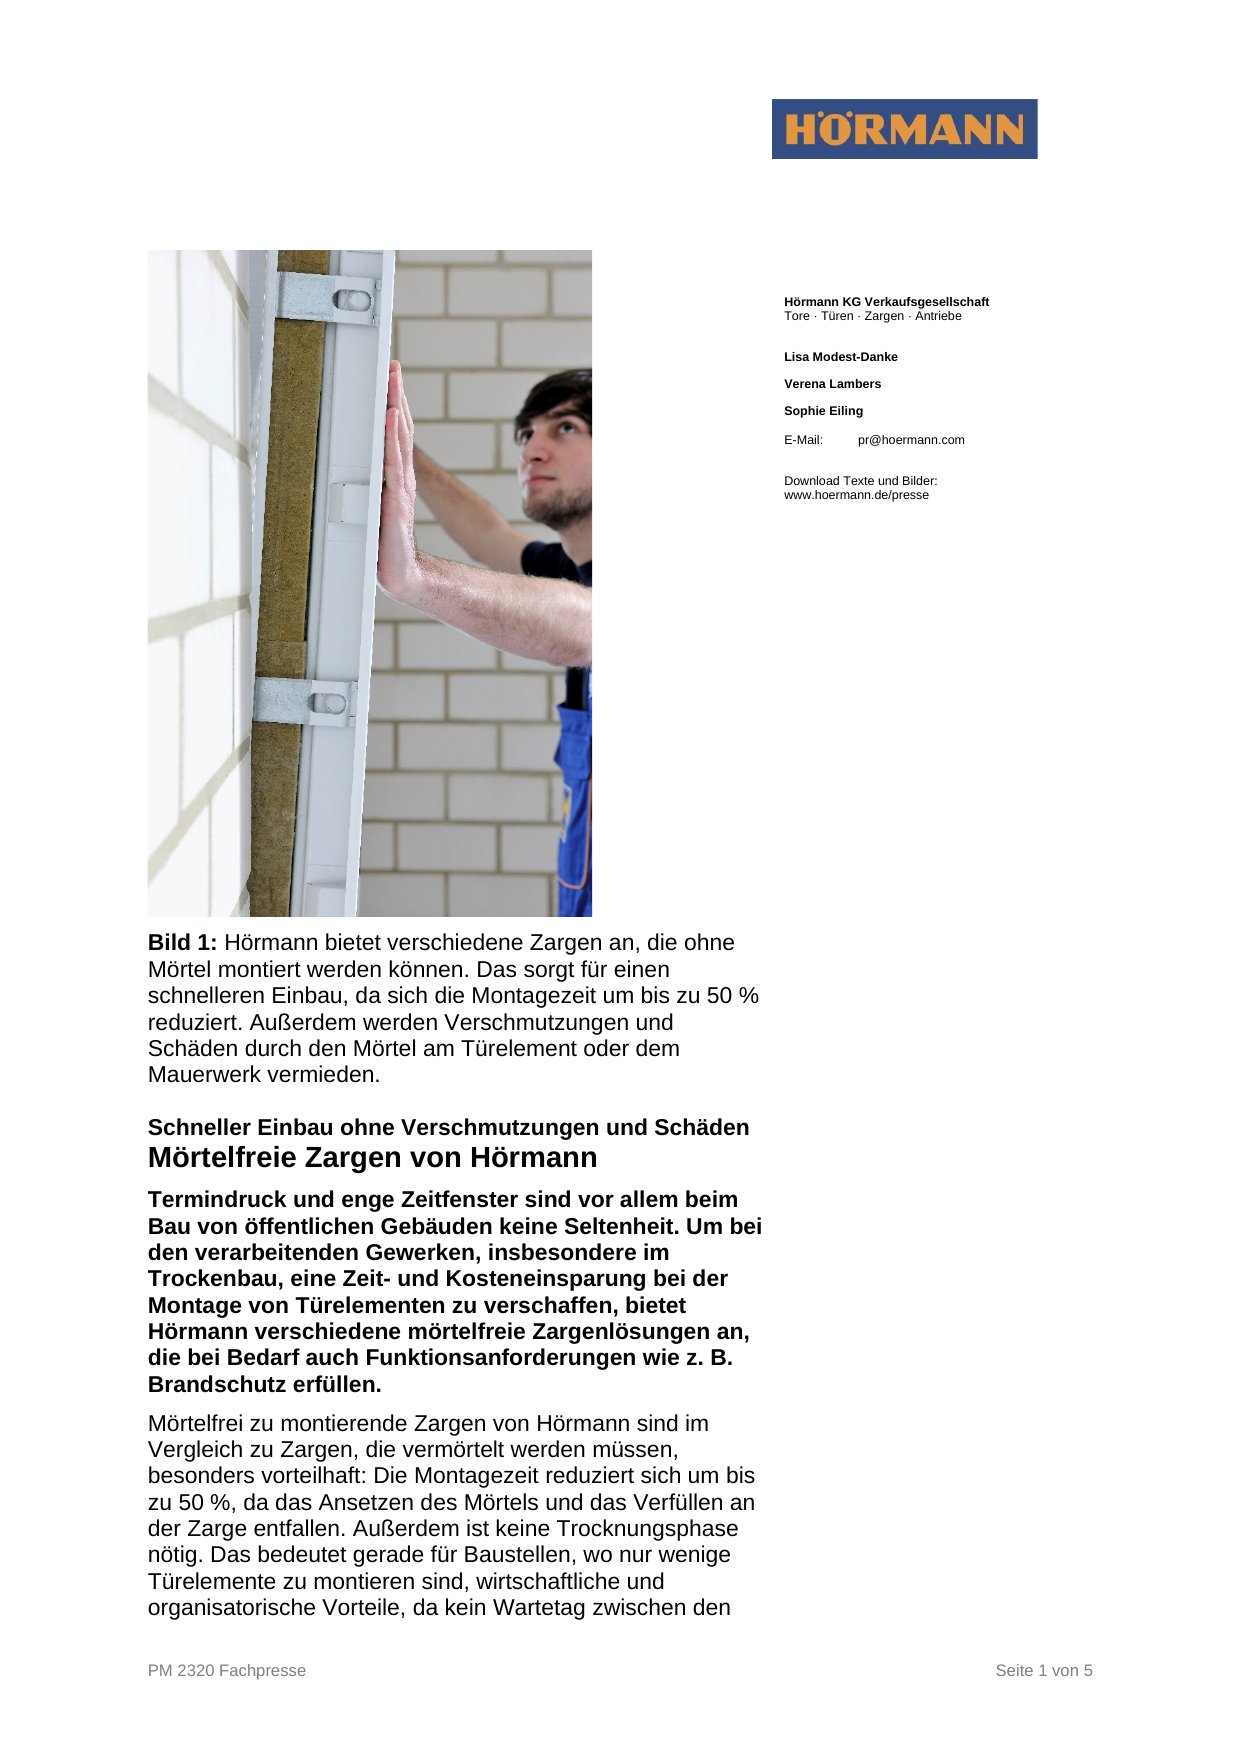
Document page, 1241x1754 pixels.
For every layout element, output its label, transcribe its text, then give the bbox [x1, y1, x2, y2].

text Termindruck und enge Zeitfenster sind vor allem beim Bau von öffentlichen Gebäuden keine Seltenheit. Um bei den verarbeitenden Gewerken, insbesondere im Trockenbau, eine Zeit- und Kosteneinsparung bei der Montage von Türelementen zu verschaffen, bietet Hörmann verschiedene mörtelfreie Zargenlösungen an, die bei Bedarf auch Funktionsanforderungen wie z. B. Brandschutz erfüllen. [148, 1186, 768, 1397]
text Bild 1: Hörmann bietet verschiedene Zargen an, die ohne Mörtel montiert werden können. Das sorgt für einen schnelleren Einbau, da sich die Montagezeit um bis zu 50 % reduziert. Außerdem werden Verschmutzungen und Schäden durch den Mörtel am Türelement oder dem Mauerwerk vermieden. [148, 929, 766, 1087]
picture [772, 99, 1038, 159]
picture [147, 250, 593, 917]
text Schneller Einbau ohne Verschmutzungen und Schäden Mörtelfreie Zargen von Hörmann [148, 1114, 766, 1174]
